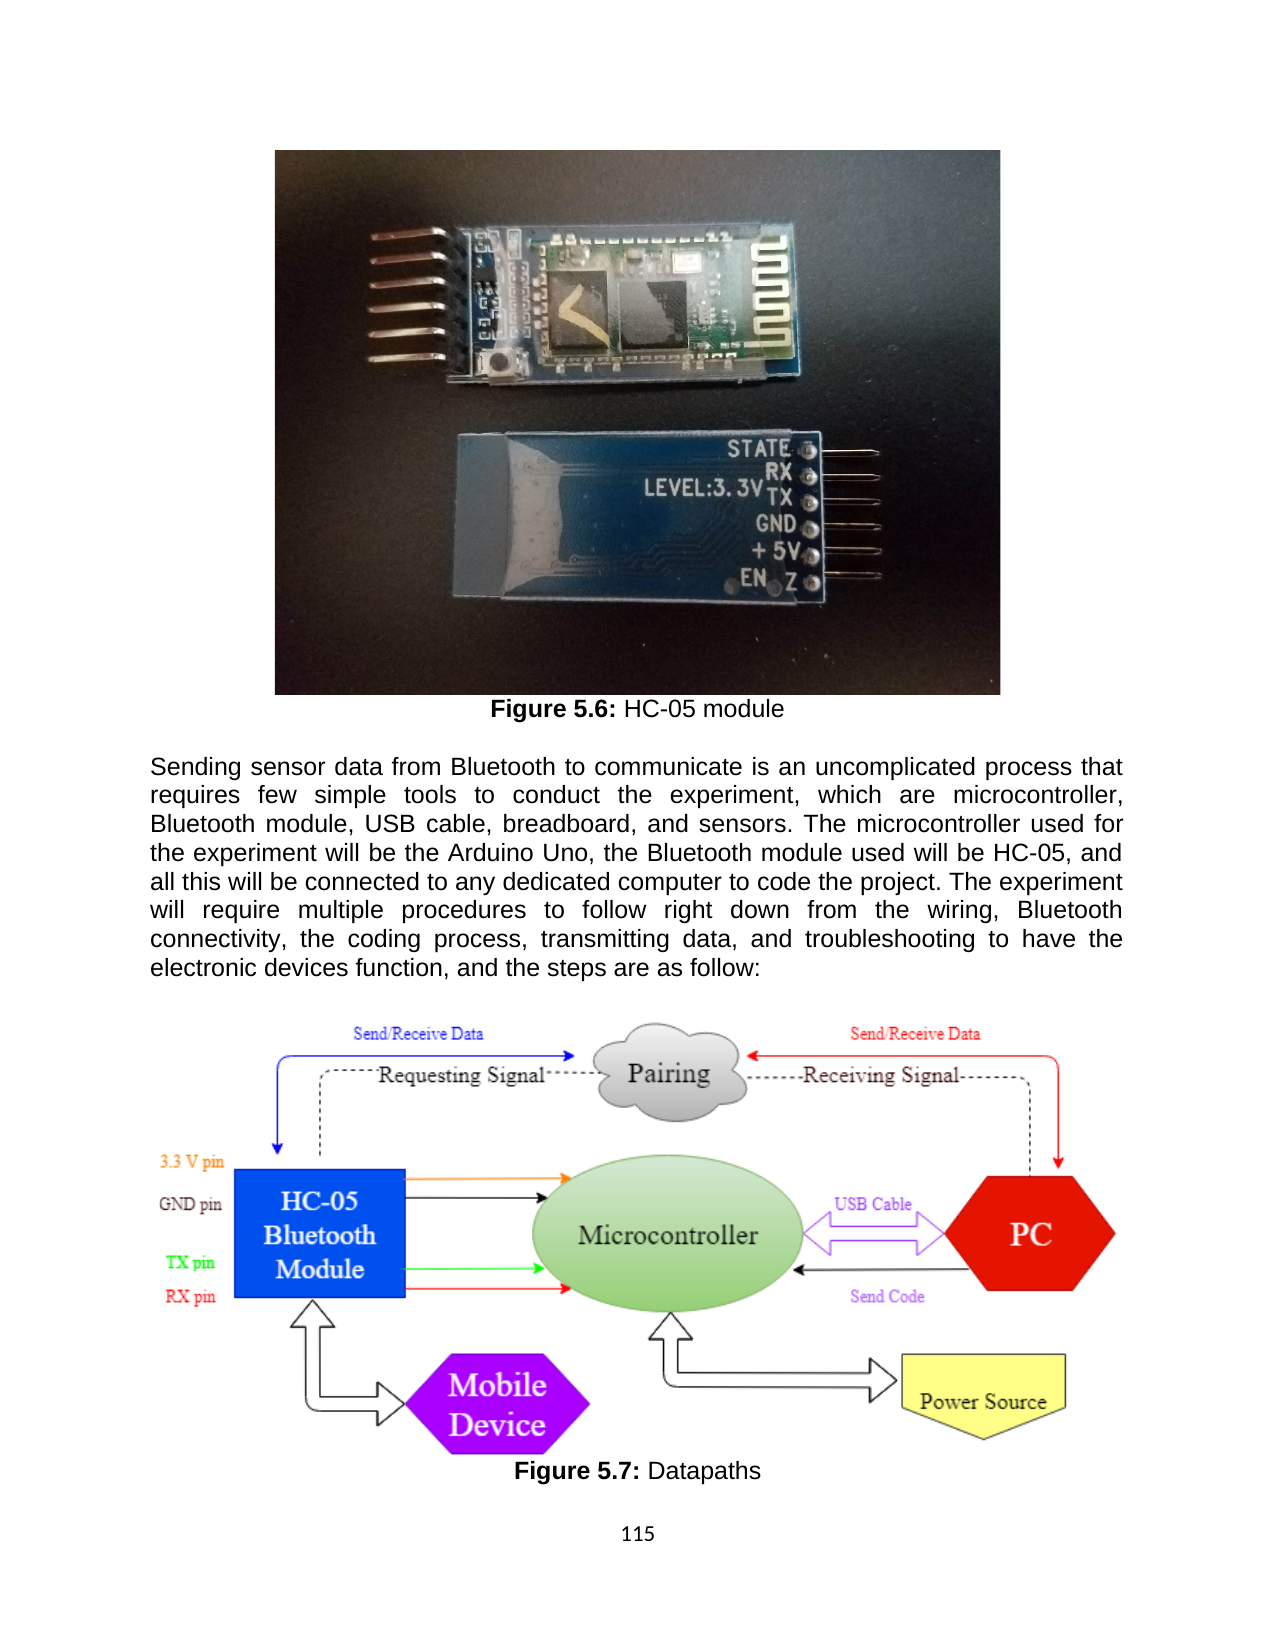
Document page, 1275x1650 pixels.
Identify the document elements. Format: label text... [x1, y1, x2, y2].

text Figure 5.6: HC-05 module [150, 694, 1125, 723]
text Figure 5.7: Datapaths [150, 1456, 1125, 1485]
picture [159, 1010, 1116, 1456]
text Sending sensor data from Bluetooth to communicate is an uncomplicated process that requires few simple tools to conduct the experiment, which are microcontroller, Bluetooth module, USB cable, breadboard, and sensors. The microcontroller used for the experiment will be the Arduino Uno, the Bluetooth module used will be HC-05, and all this will be connected to any dedicated computer to code the project. The experiment will require multiple procedures to follow right down from the wiring, Bluetooth connectivity, the coding process, transmitting data, and troubleshooting to have the electronic devices function, and the steps are as follow: [150, 752, 1125, 982]
picture [274, 150, 1001, 695]
